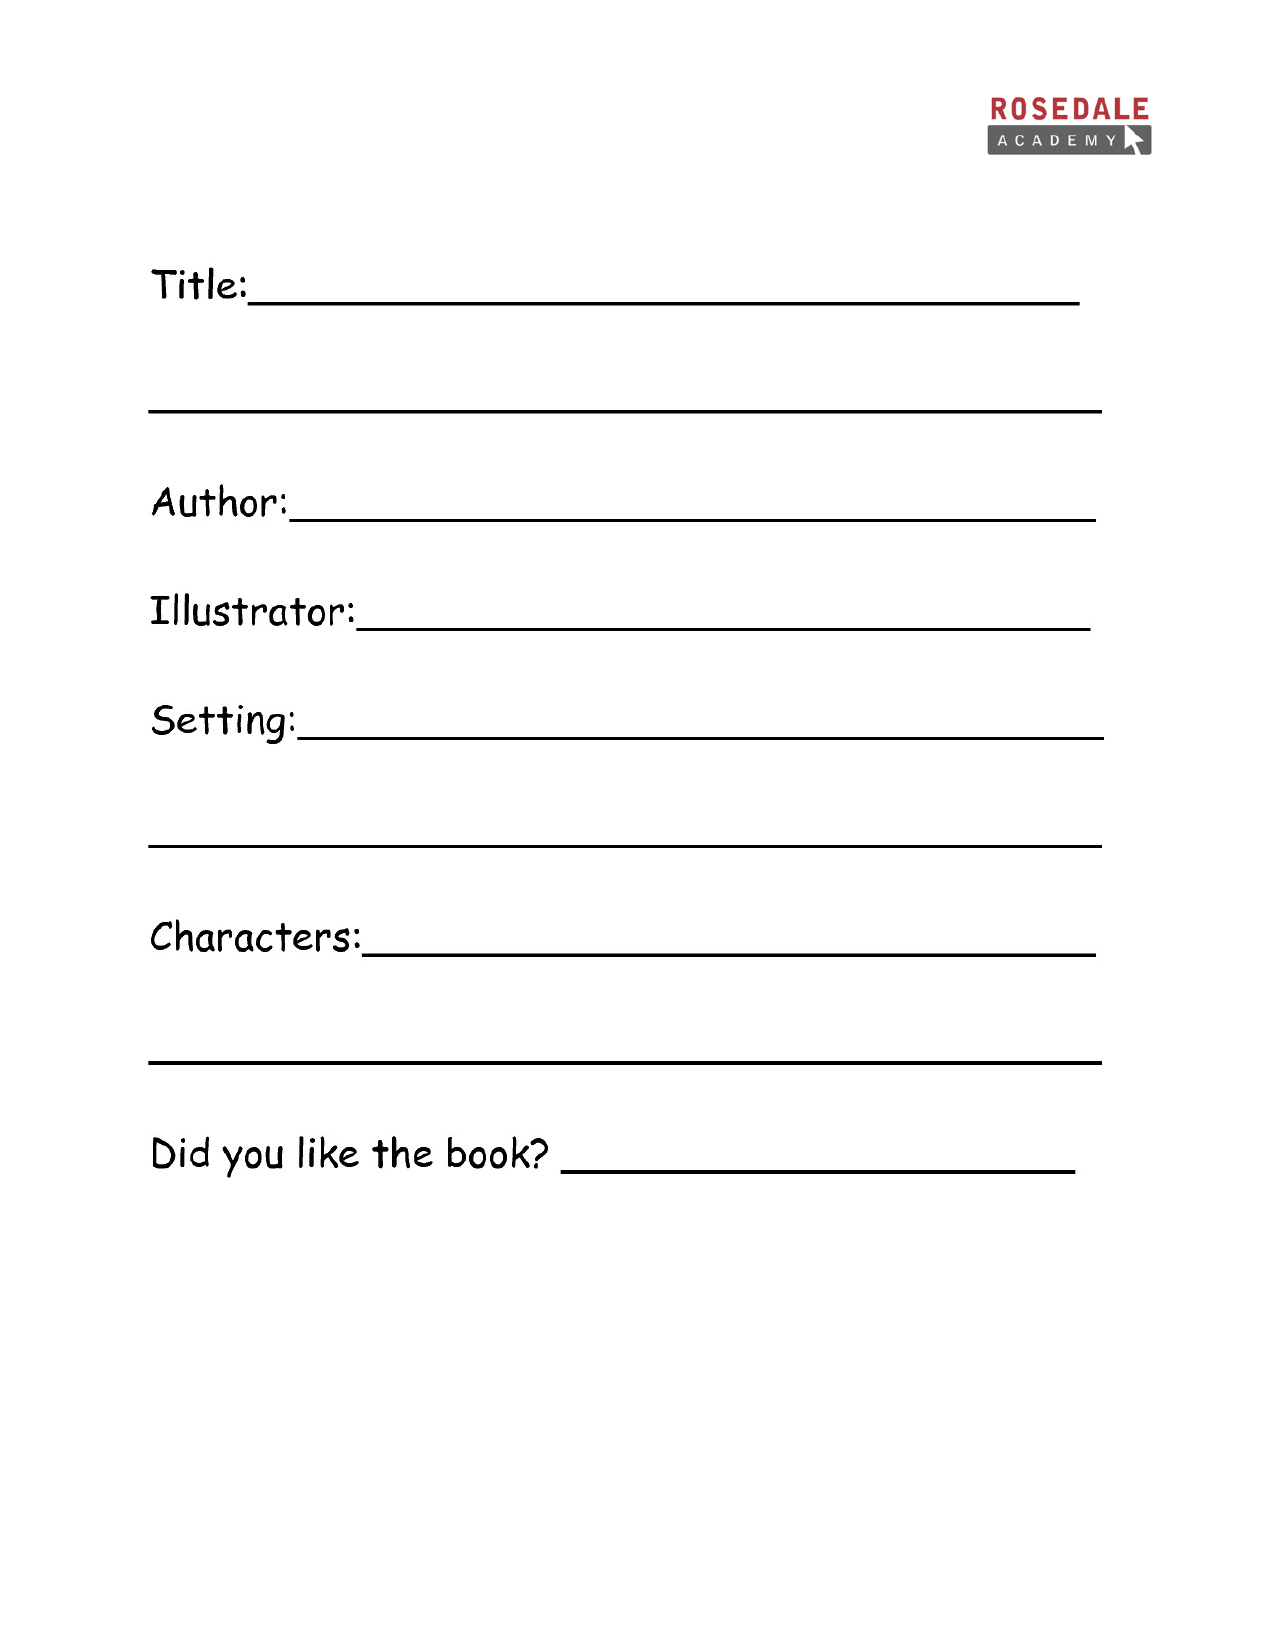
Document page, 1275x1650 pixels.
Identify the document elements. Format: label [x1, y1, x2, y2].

picture [135, 234, 1137, 1210]
picture [984, 94, 1155, 157]
